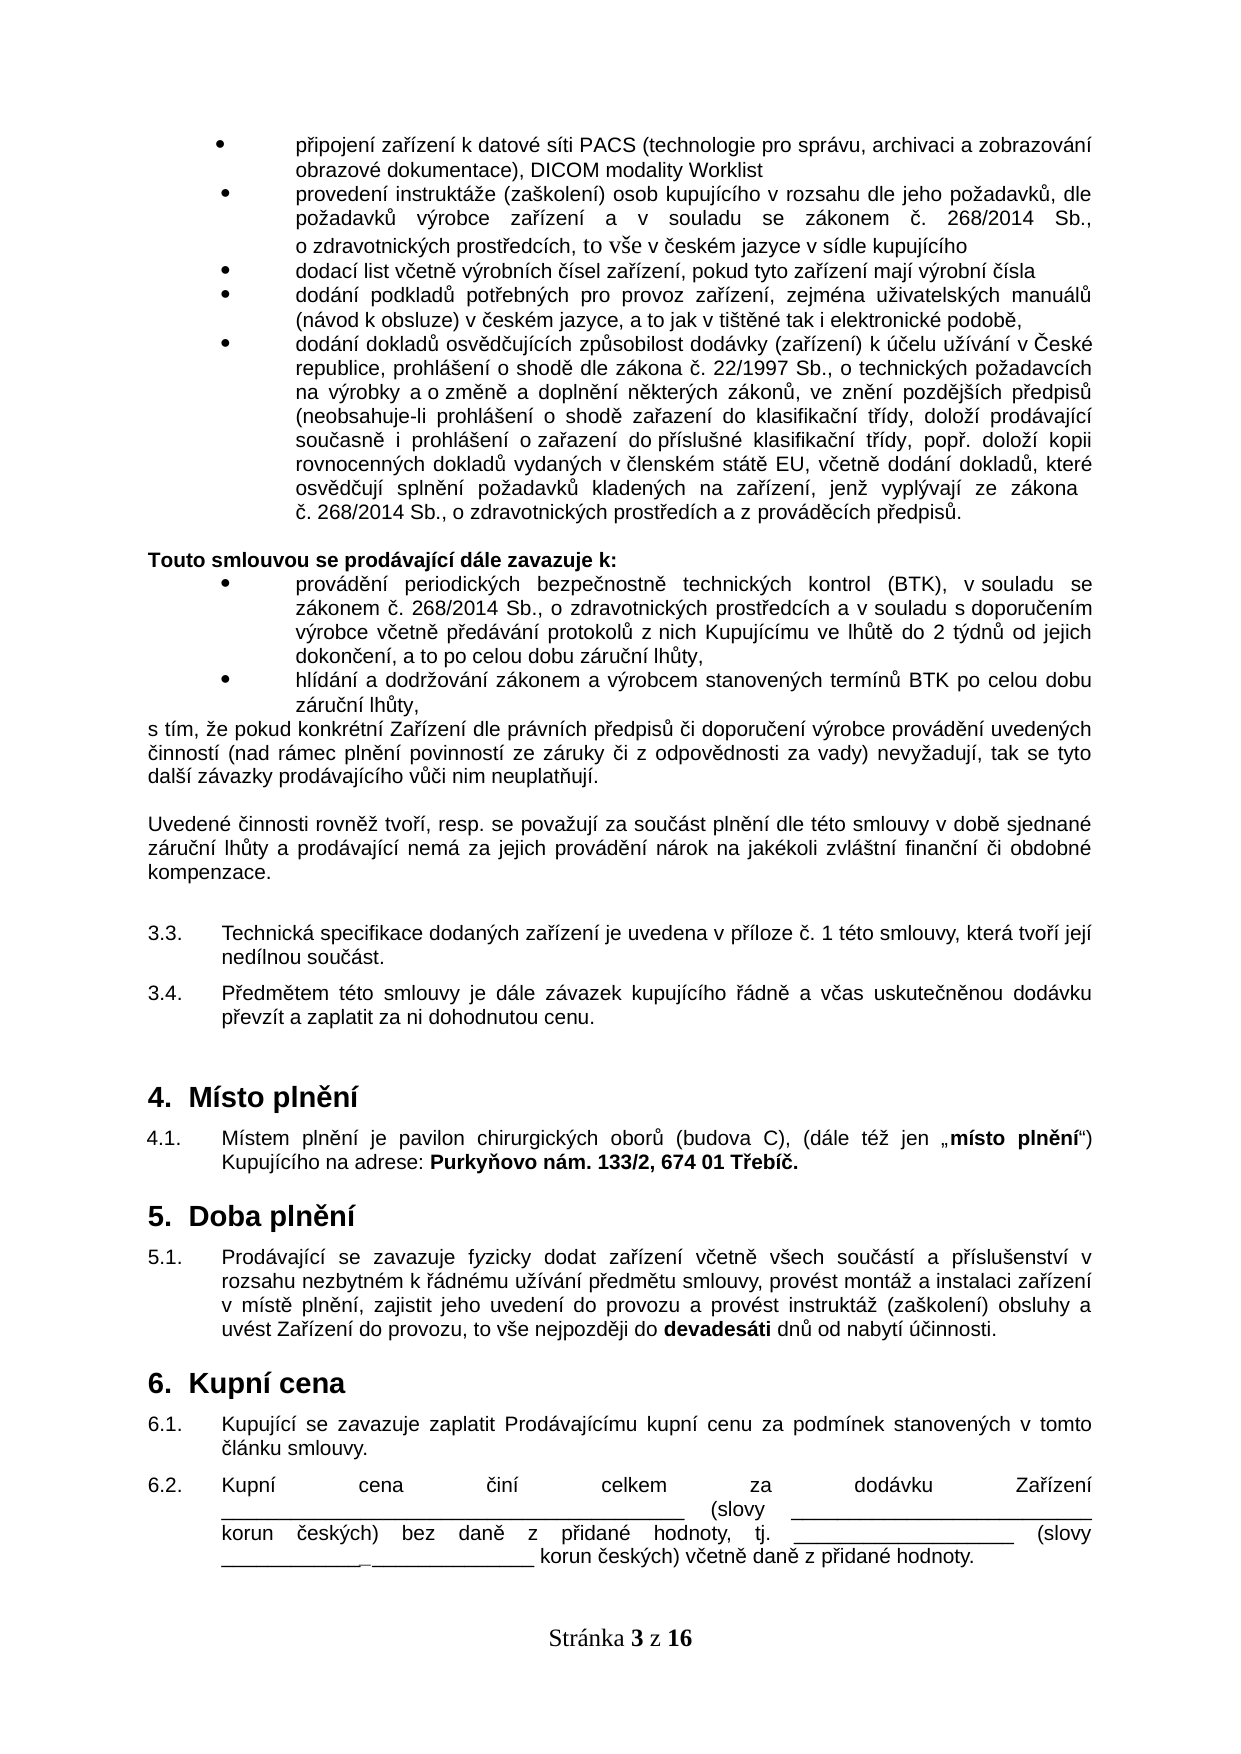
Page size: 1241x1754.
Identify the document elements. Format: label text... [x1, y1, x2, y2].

text Uvedené činnosti rovněž tvoří, resp. se považují za součást plnění dle této smlouvy v době sjednané záruční lhůty a prodávající nemá za jejich provádění nárok na jakékoli zvláštní finanční či obdobné kompenzace. [148, 812, 1093, 884]
text s tím, že pokud konkrétní Zařízení dle právních předpisů či doporučení výrobce provádění uvedených činností (nad rámec plnění povinností ze záruky či z odpovědnosti za vady) nevyžadují, tak se tyto další závazky prodávajícího vůči nim neuplatňují. [148, 716, 1093, 788]
list dodání dokladů osvědčujících způsobilost dodávky (zařízení) k účelu užívání v České republice, prohlášení o shodě dle zákona č. 22/1997 Sb., o technických požadavcích na výrobky a o změně a doplnění některých zákonů, ve znění pozdějších předpisů (neobsahuje-li prohlášení o shodě zařazení do klasifikační třídy, doloží prodávající současně i prohlášení o zařazení do příslušné klasifikační třídy, popř. doloží kopii rovnocenných dokladů vydaných v členském státě EU, včetně dodání dokladů, které osvědčují splnění požadavků kladených na zařízení, jenž vyplývají ze zákona č. 268/2014 Sb., o zdravotnických prostředích a z prováděcích předpisů. [221, 331, 1093, 524]
list připojení zařízení k datové síti PACS (technologie pro správu, archivaci a zobrazování obrazové dokumentace), DICOM modality Worklist [216, 133, 1093, 181]
text Místem plnění je pavilon chirurgických oborů (budova C), (dále též jen „místo plnění“) Kupujícího na adrese: Purkyňovo nám. 133/2, 674 01 Třebíč. [146, 1126, 1093, 1174]
text Předmětem této smlouvy je dále závazek kupujícího řádně a včas uskutečněnou dodávku převzít a zaplatit za ni dohodnutou cenu. [148, 981, 1093, 1029]
text Prodávající se zavazuje fyzicky dodat zařízení včetně všech součástí a příslušenství v rozsahu nezbytném k řádnému užívání předmětu smlouvy, provést montáž a instalaci zařízení v místě plnění, zajistit jeho uvedení do provozu a provést instruktáž (zaškolení) obsluhy a uvést Zařízení do provozu, to vše nejpozději do devadesáti dnů od nabytí účinnosti. [148, 1245, 1093, 1341]
text Touto smlouvou se prodávající dále zavazuje k: [148, 548, 1093, 572]
list Doba plnění [148, 1199, 1093, 1233]
text Technická specifikace dodaných zařízení je uvedena v příloze č. 1 této smlouvy, která tvoří její nedílnou součást. [148, 921, 1093, 968]
list dodání podkladů potřebných pro provoz zařízení, zejména uživatelských manuálů (návod k obsluze) v českém jazyce, a to jak v tištěné tak i elektronické podobě, [221, 283, 1093, 331]
text Kupující se zavazuje zaplatit Prodávajícímu kupní cenu za podmínek stanovených v tomto článku smlouvy. [148, 1412, 1093, 1460]
text Místo plnění [148, 1080, 1093, 1114]
text Kupní cena činí celkem za dodávku Zařízení ________________________________________ (slovy __________________________ korun českých) bez daně z přidané hodnoty, tj. ___________________ (slovy ___________________________ korun českých) včetně daně z přidané hodnoty. [148, 1472, 1093, 1568]
list provedení instruktáže (zaškolení) osob kupujícího v rozsahu dle jeho požadavků, dle požadavků výrobce zařízení a v souladu se zákonem č. 268/2014 Sb., o zdravotnických prostředcích, to vše v českém jazyce v sídle kupujícího [221, 181, 1093, 258]
list hlídání a dodržování zákonem a výrobcem stanovených termínů BTK po celou dobu záruční lhůty, [221, 668, 1093, 716]
list Kupní cena [148, 1366, 1093, 1399]
list dodací list včetně výrobních čísel zařízení, pokud tyto zařízení mají výrobní čísla [221, 258, 1093, 283]
list provádění periodických bezpečnostně technických kontrol (BTK), v souladu se zákonem č. 268/2014 Sb., o zdravotnických prostředcích a v souladu s doporučením výrobce včetně předávání protokolů z nich Kupujícímu ve lhůtě do 2 týdnů od jejich dokončení, a to po celou dobu záruční lhůty, [221, 572, 1093, 668]
